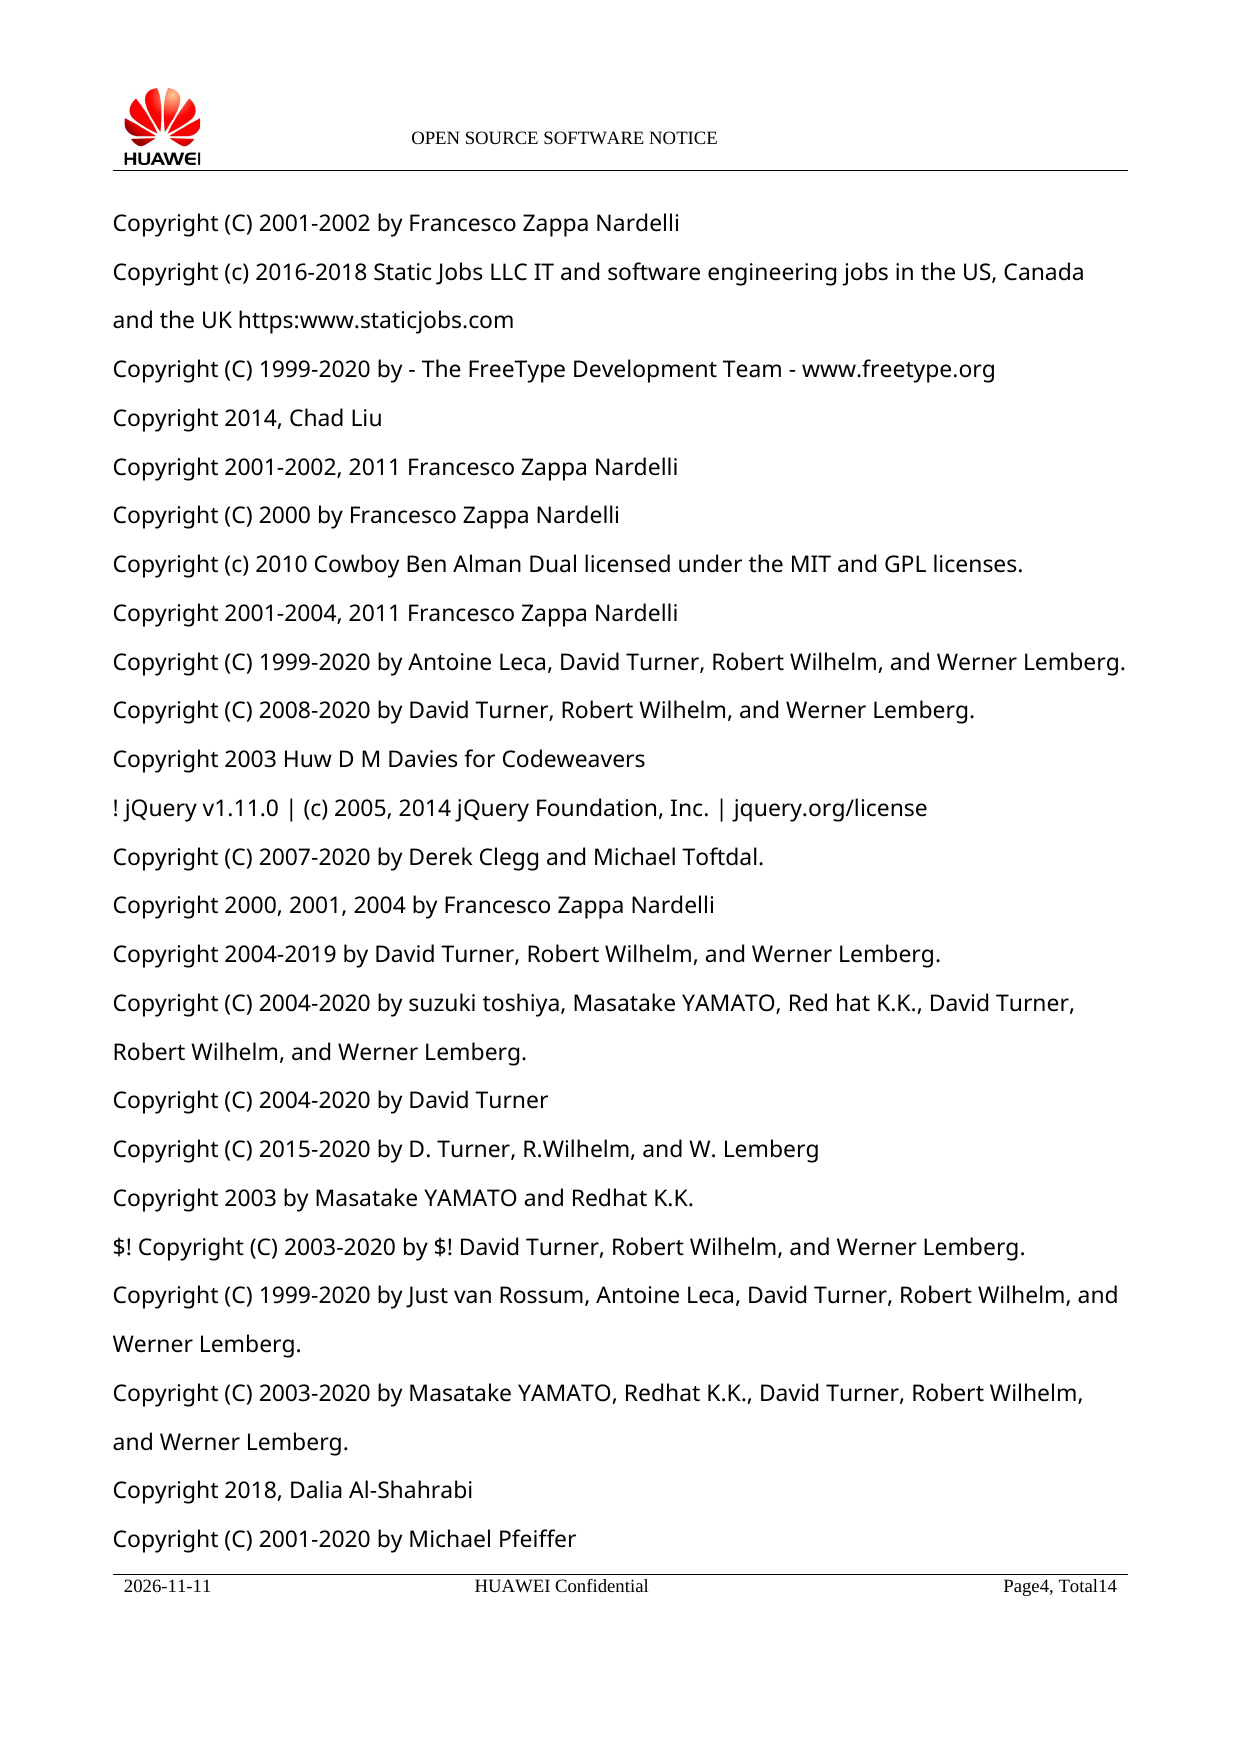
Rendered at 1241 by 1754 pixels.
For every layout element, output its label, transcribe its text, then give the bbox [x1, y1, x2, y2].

picture [124, 88, 201, 165]
